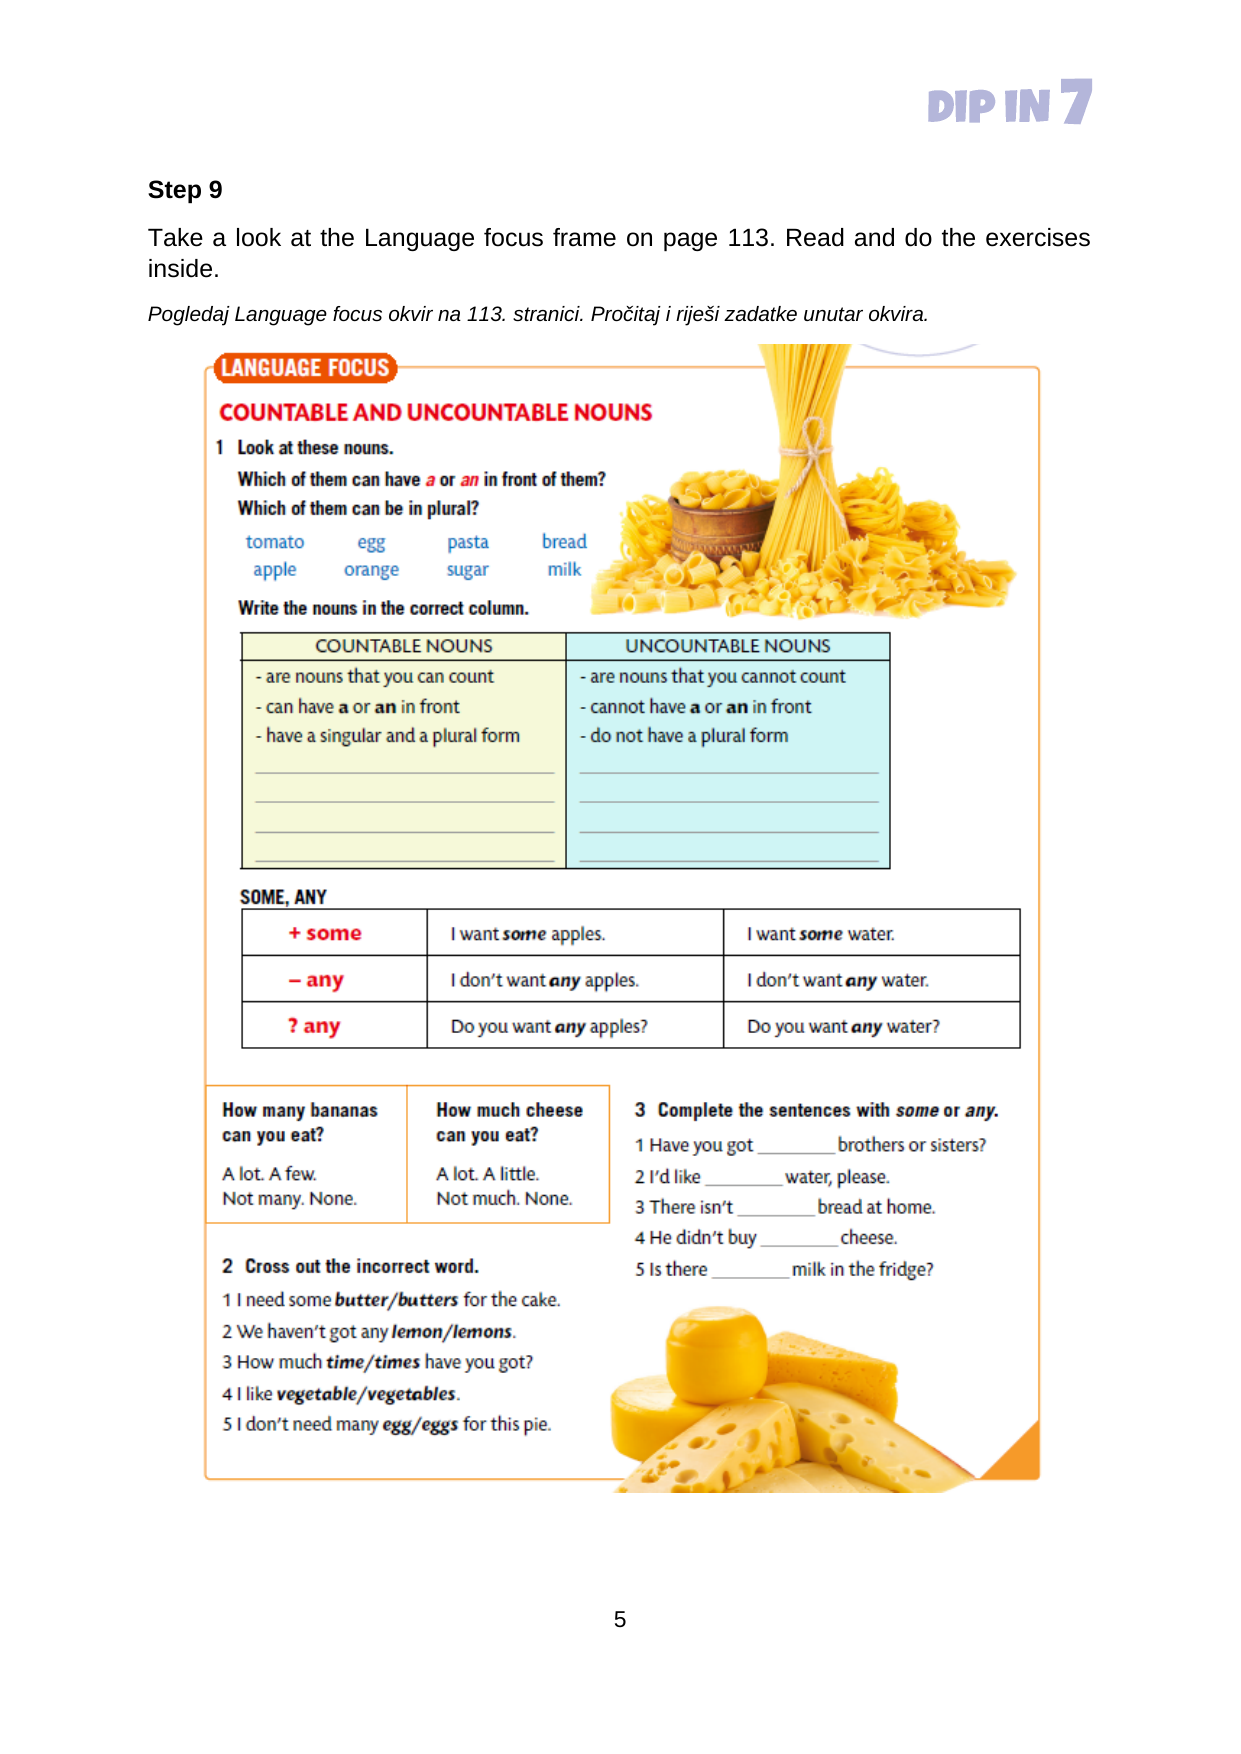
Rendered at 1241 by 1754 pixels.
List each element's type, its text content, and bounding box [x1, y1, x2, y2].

text Take a look at the Language focus frame on page 113. Read and do the exercises inside. [148, 223, 1093, 283]
picture [927, 75, 1093, 129]
text Step 9 [148, 175, 1093, 204]
picture [191, 344, 1049, 1493]
text Pogledaj Language focus okvir na 113. stranici. Pročitaj i riješi zadatke unutar okvira. [148, 302, 1093, 326]
